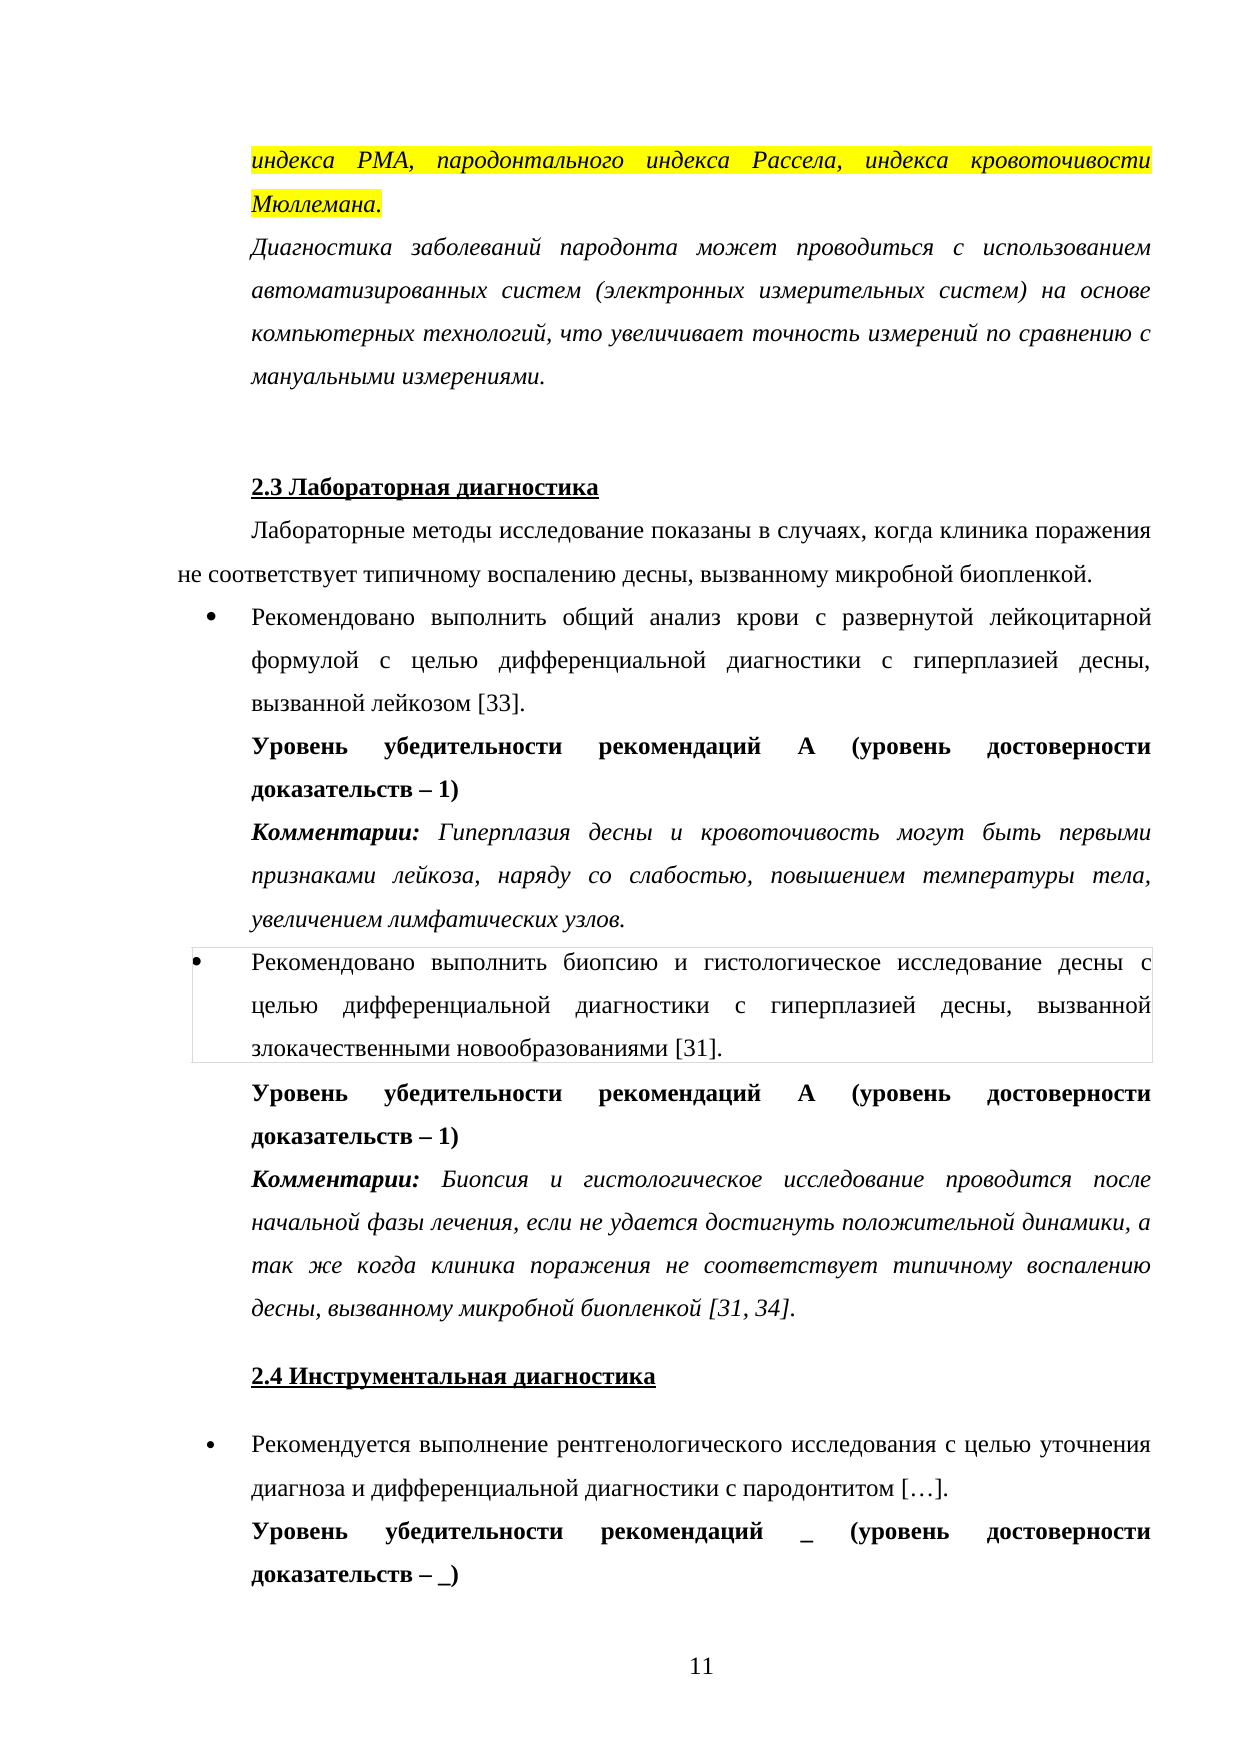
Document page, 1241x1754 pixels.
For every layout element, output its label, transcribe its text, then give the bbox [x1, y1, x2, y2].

text Уровень убедительности рекомендаций А (уровень достоверности доказательств – 1) [251, 731, 1152, 803]
subtitle 2.4 Инструментальная диагностика [177, 1361, 1152, 1390]
subtitle 2.3 Лабораторная диагностика [177, 472, 1152, 501]
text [251, 174, 1152, 217]
text Лабораторные методы исследование показаны в случаях, когда клиника поражения не соответствует типичному воспалению десны, вызванному микробной биопленкой. [177, 516, 1152, 587]
text Комментарии: Гиперплазия десны и кровоточивость могут быть первыми признаками лейкоза, наряду со слабостью, повышением температуры тела, увеличением лимфатических узлов. [251, 817, 1152, 932]
text Рекомендуется выполнение рентгенологического исследования с целью уточнения диагноза и дифференциальной диагностики с пародонтитом […]. [207, 1429, 1152, 1501]
text Комментарии: Биопсия и гистологическое исследование проводится после начальной фазы лечения, если не удается достигнуть положительной динамики, а так же когда клиника поражения не соответствует типичному воспалению десны, вызванному микробной биопленкой [31, 34]. [251, 1164, 1152, 1322]
list Рекомендовано выполнить общий анализ крови с развернутой лейкоцитарной формулой с целью дифференциальной диагностики с гиперплазией десны, вызванной лейкозом [33]. [207, 602, 1152, 717]
text Диагностика заболеваний пародонта может проводиться с использованием автоматизированных систем (электронных измерительных систем) на основе компьютерных технологий, что увеличивает точность измерений по сравнению с мануальными измерениями. [251, 232, 1152, 390]
text Уровень убедительности рекомендаций _ (уровень достоверности доказательств – _) [251, 1516, 1152, 1588]
list Рекомендовано выполнить биопсию и гистологическое исследование десны с целью дифференциальной диагностики с гиперплазией десны, вызванной злокачественными новообразованиями [31]. [193, 948, 1152, 1062]
text Уровень убедительности рекомендаций А (уровень достоверности доказательств – 1) [251, 1078, 1152, 1149]
